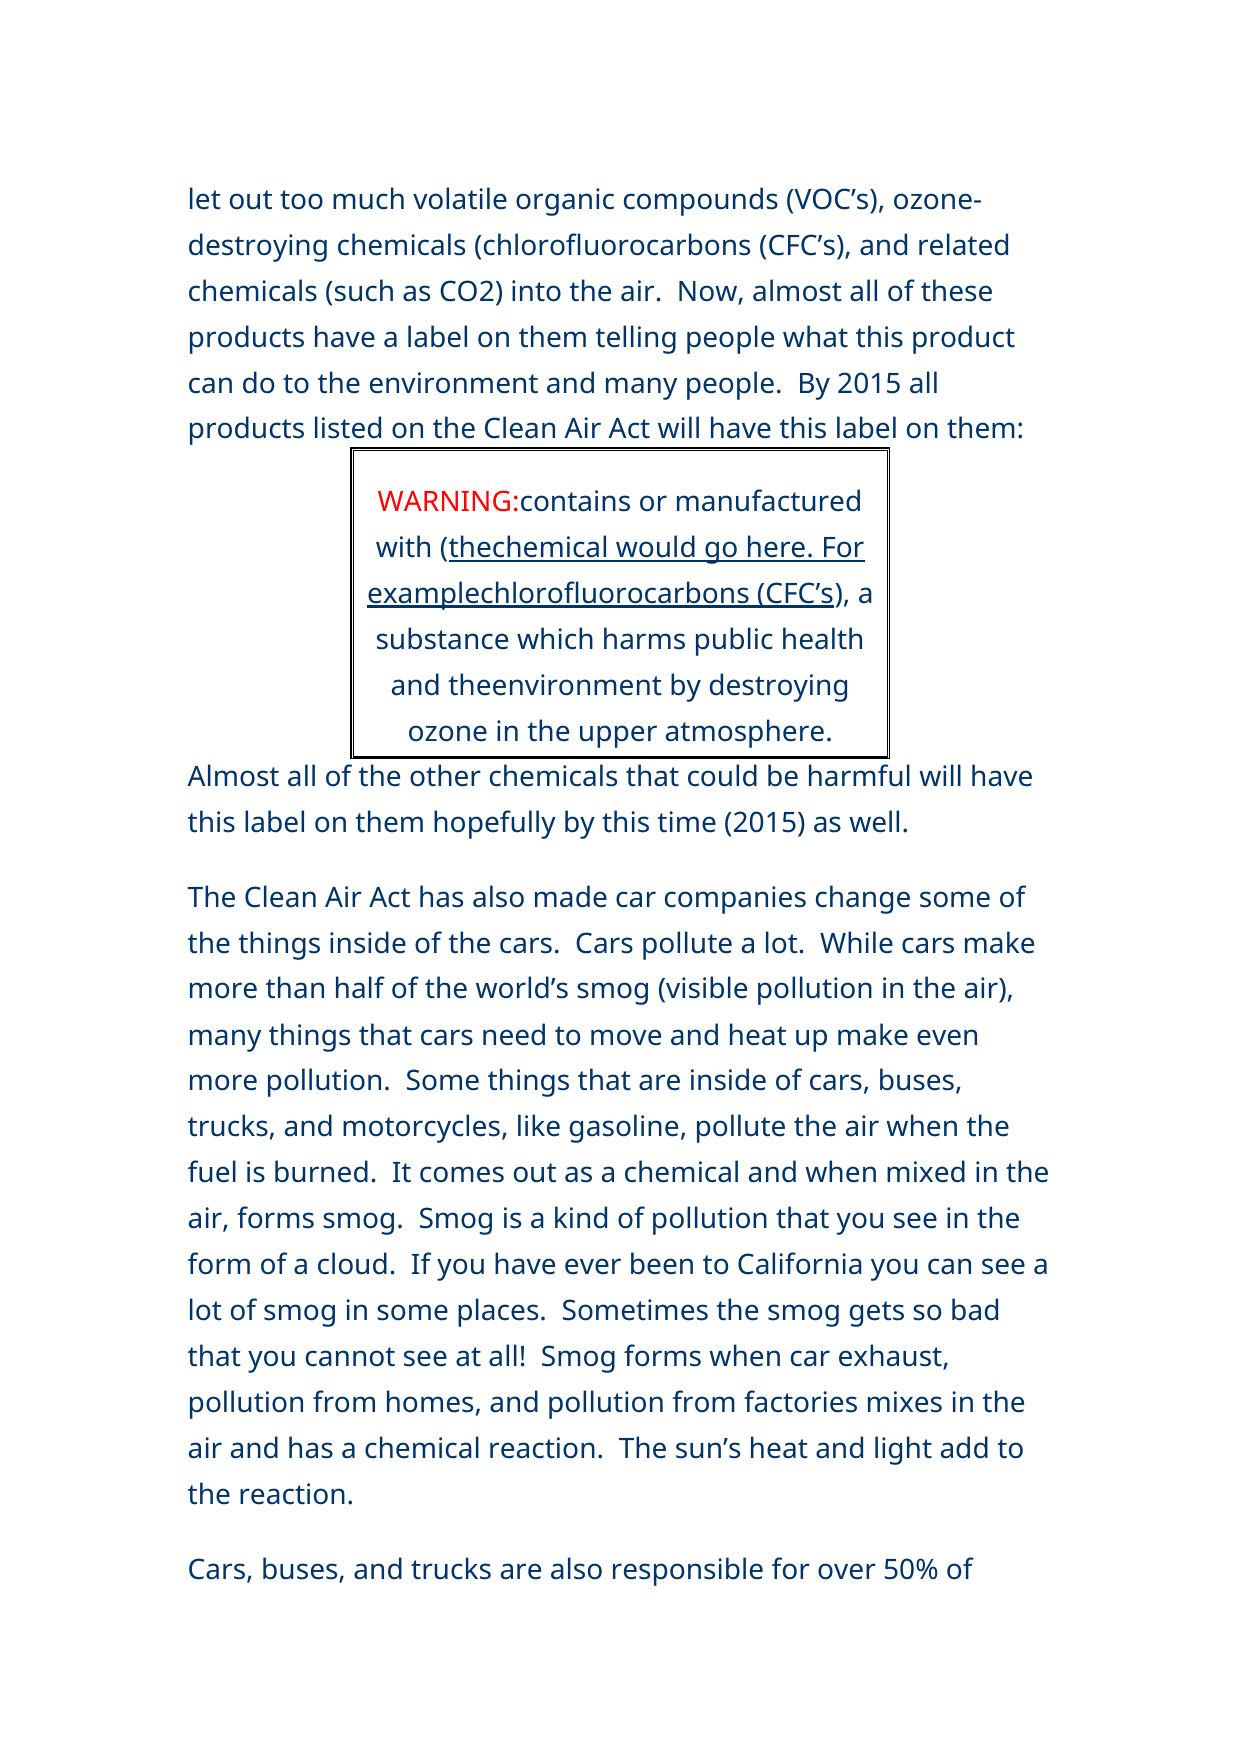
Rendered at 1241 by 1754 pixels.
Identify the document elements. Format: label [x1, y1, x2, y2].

table_header [188, 150, 1053, 1588]
